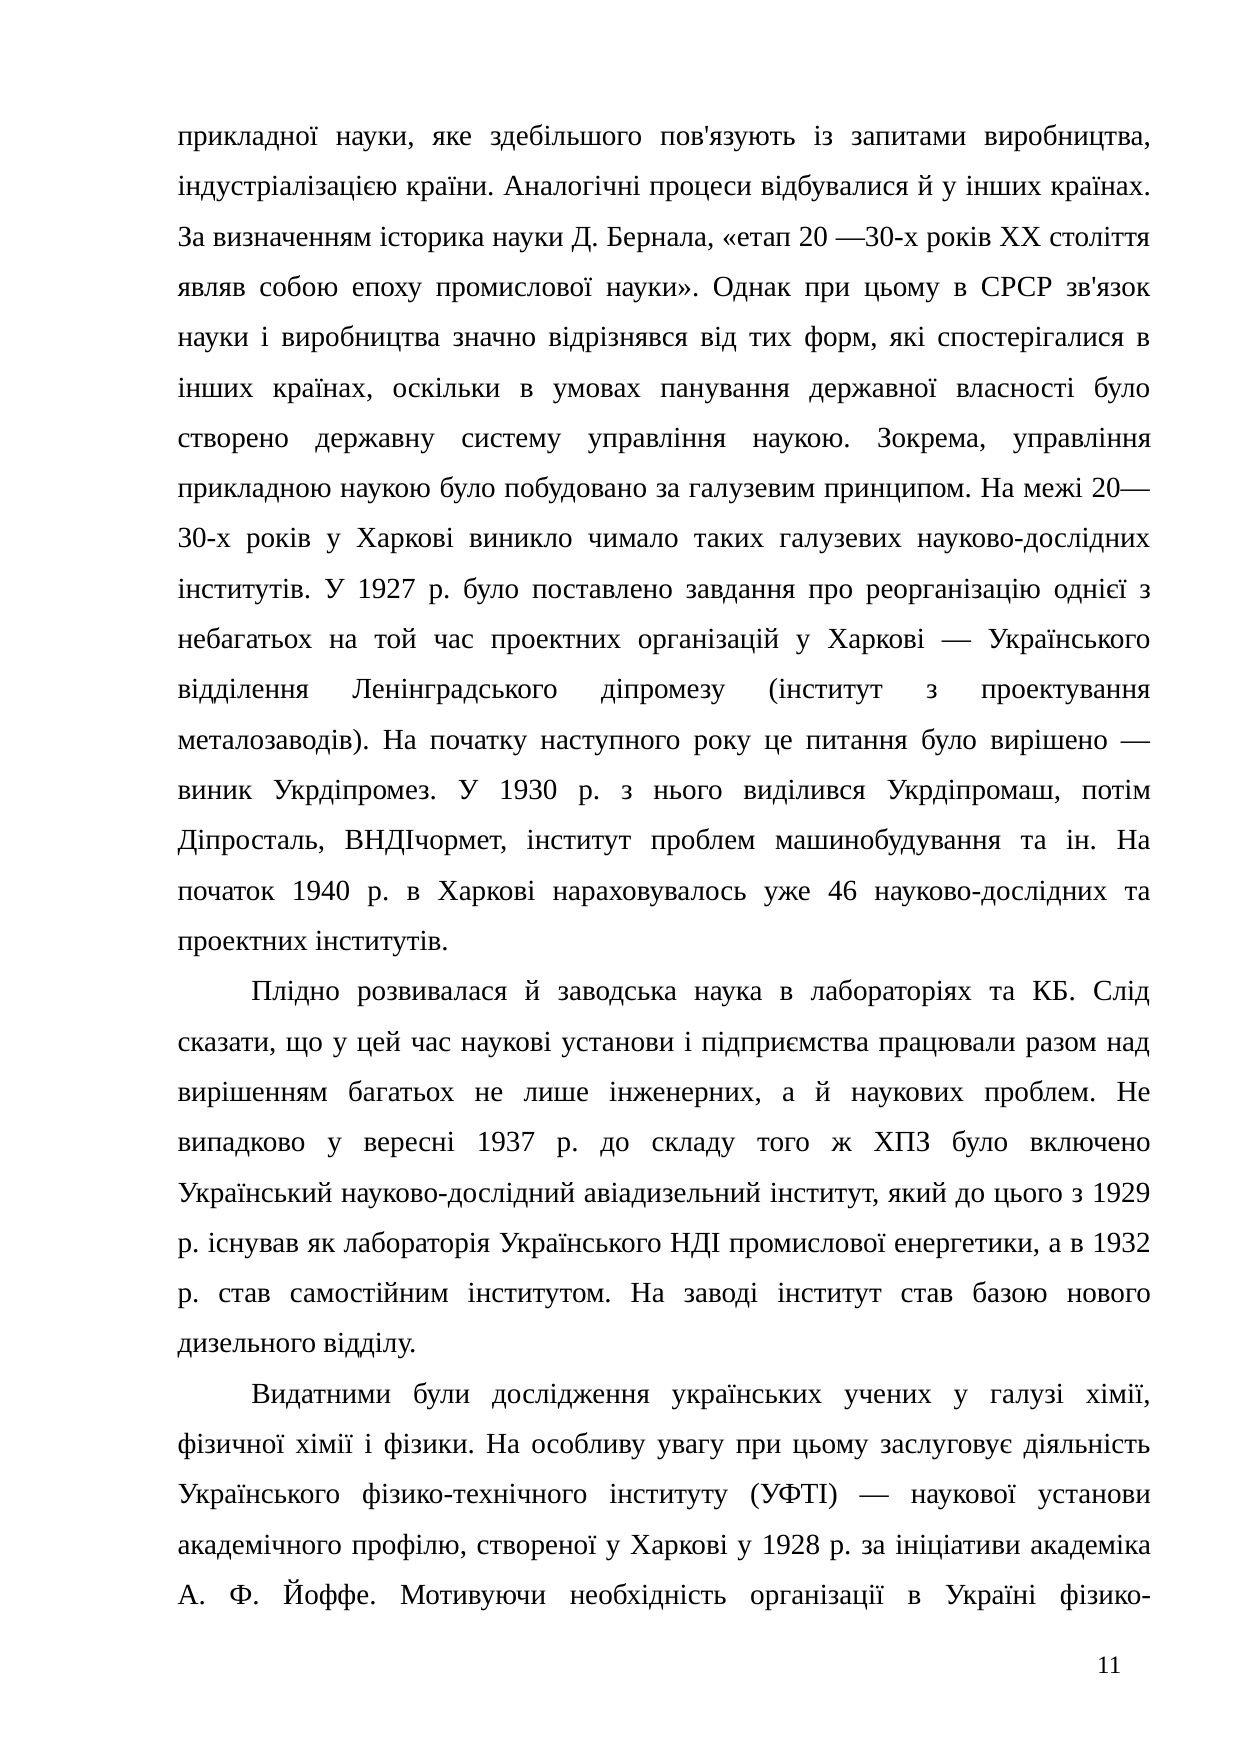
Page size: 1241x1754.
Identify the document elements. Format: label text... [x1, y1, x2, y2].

text Плідно розвивалася й заводська наука в лабораторіях та КБ. Слід сказати, що у цей час наукові установи і підприємства працювали разом над вирішенням багатьох не лише інженерних, а й наукових проблем. Не випадково у вересні 1937 р. до складу того ж ХПЗ було включено Український науково-дослідний авіадизельний інститут, який до цього з 1929 р. існував як лабораторія Українського НДІ промислової енергетики, а в 1932 р. став самостійним інститутом. На заводі інститут став базою нового дизельного відділу. [177, 973, 1152, 1359]
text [177, 118, 1152, 957]
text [177, 1376, 1152, 1611]
